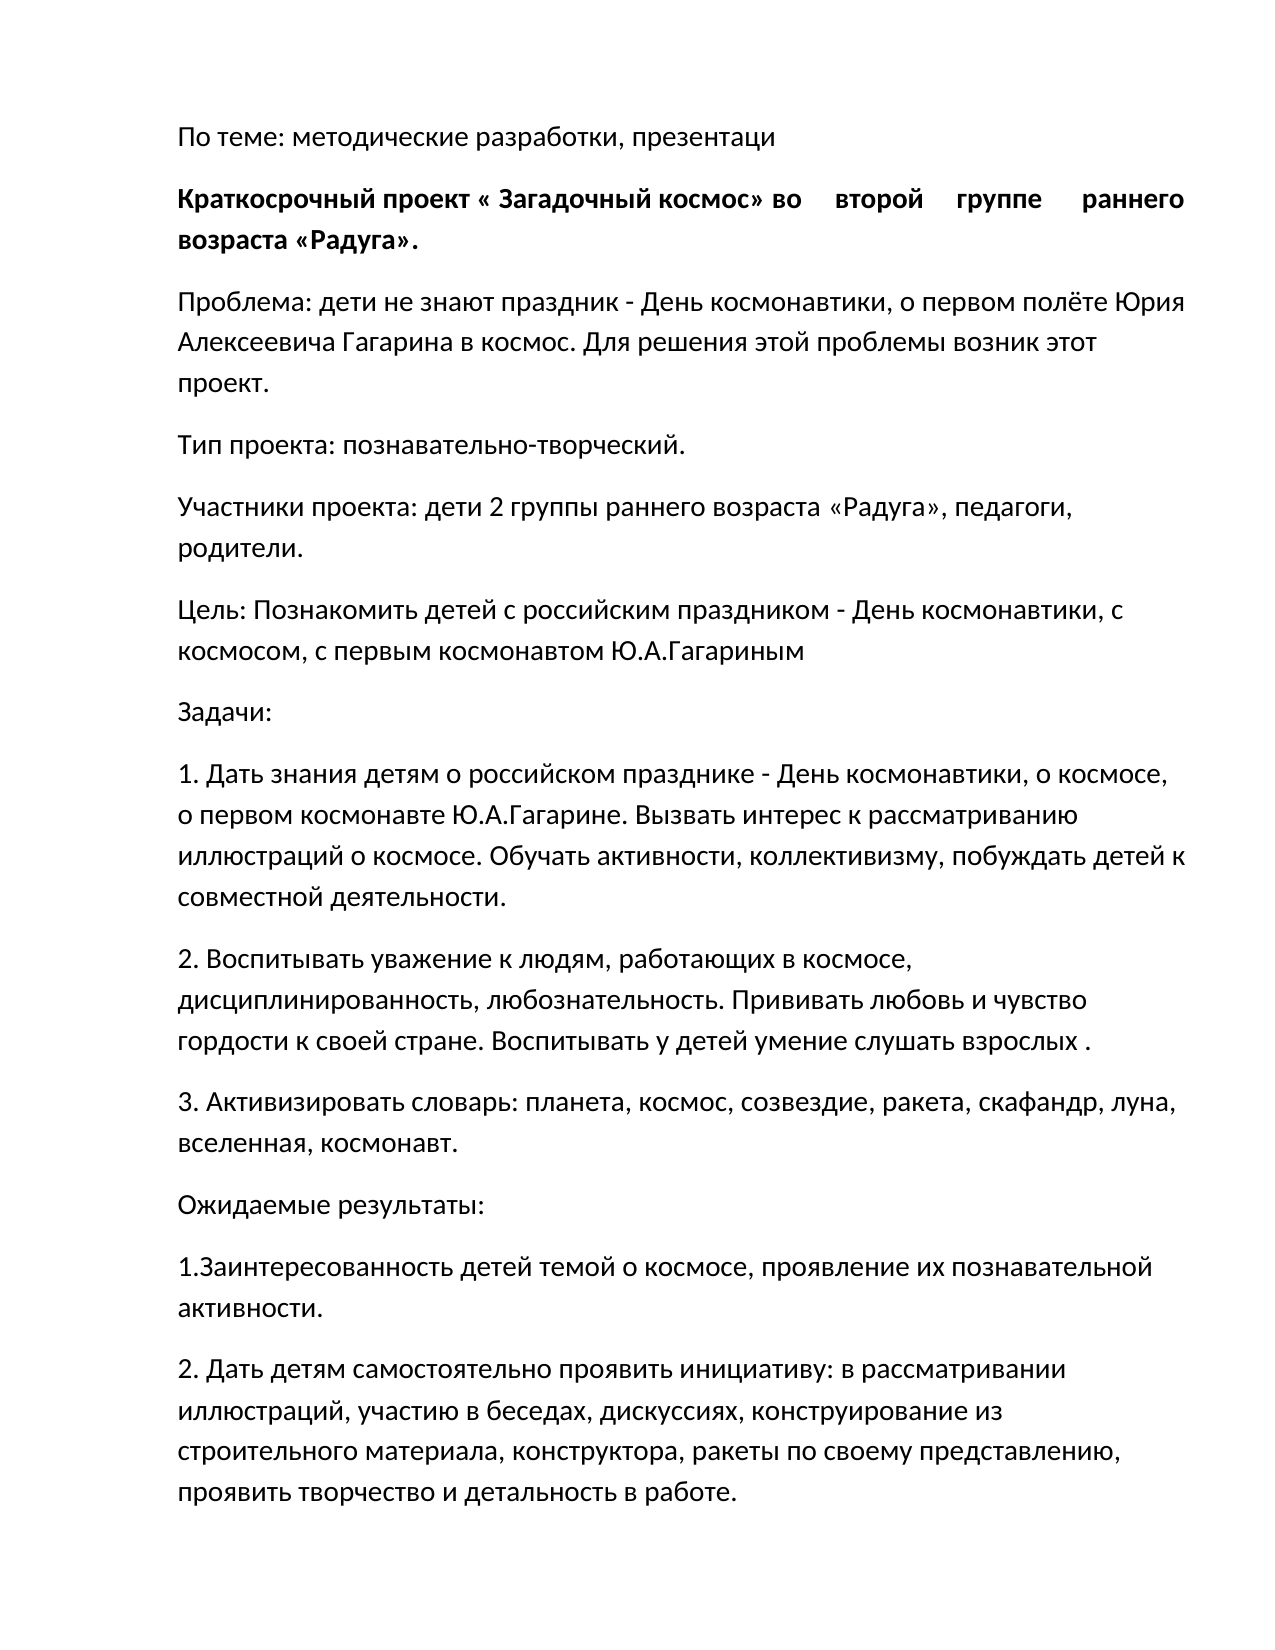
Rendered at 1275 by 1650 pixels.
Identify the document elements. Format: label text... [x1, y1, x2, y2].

text Проблема: дети не знают праздник - День космонавтики, о первом полёте Юрия Алексеевича Гагарина в космос. Для решения этой проблемы возник этот проект. [177, 283, 1186, 400]
text Тип проекта: познавательно-творческий. [177, 426, 1186, 462]
text 1. Дать знания детям о российском празднике - День космонавтики, о космосе, о первом космонавте Ю.А.Гагарине. Вызвать интерес к рассматриванию иллюстраций о космосе. Обучать активности, коллективизму, побуждать детей к совместной деятельности. [177, 755, 1186, 914]
text 2. Воспитывать уважение к людям, работающих в космосе, дисциплинированность, любознательность. Прививать любовь и чувство гордости к своей стране. Воспитывать у детей умение слушать взрослых . [177, 940, 1186, 1057]
text Задачи: [177, 693, 1186, 729]
text Ожидаемые результаты: [177, 1186, 1186, 1222]
text 1.Заинтересованность детей темой о космосе, проявление их познавательной активности. [177, 1248, 1186, 1324]
text Цель: Познакомить детей с российским праздником - День космонавтики, с космосом, с первым космонавтом Ю.А.Гагариным [177, 591, 1186, 667]
text Участники проекта: дети 2 группы раннего возраста «Радуга», педагоги, родители. [177, 488, 1186, 564]
text Краткосрочный проект « Загадочный космос» во второй группе раннего возраста «Радуга». [177, 180, 1186, 256]
text По теме: методические разработки, презентаци [177, 118, 1186, 154]
text 3. Активизировать словарь: планета, космос, созвездие, ракета, скафандр, луна, вселенная, космонавт. [177, 1083, 1186, 1160]
text 2. Дать детям самостоятельно проявить инициативу: в рассматривании иллюстраций, участию в беседах, дискуссиях, конструирование из строительного материала, конструктора, ракеты по своему представлению, проявить творчество и детальность в работе. [177, 1351, 1186, 1509]
